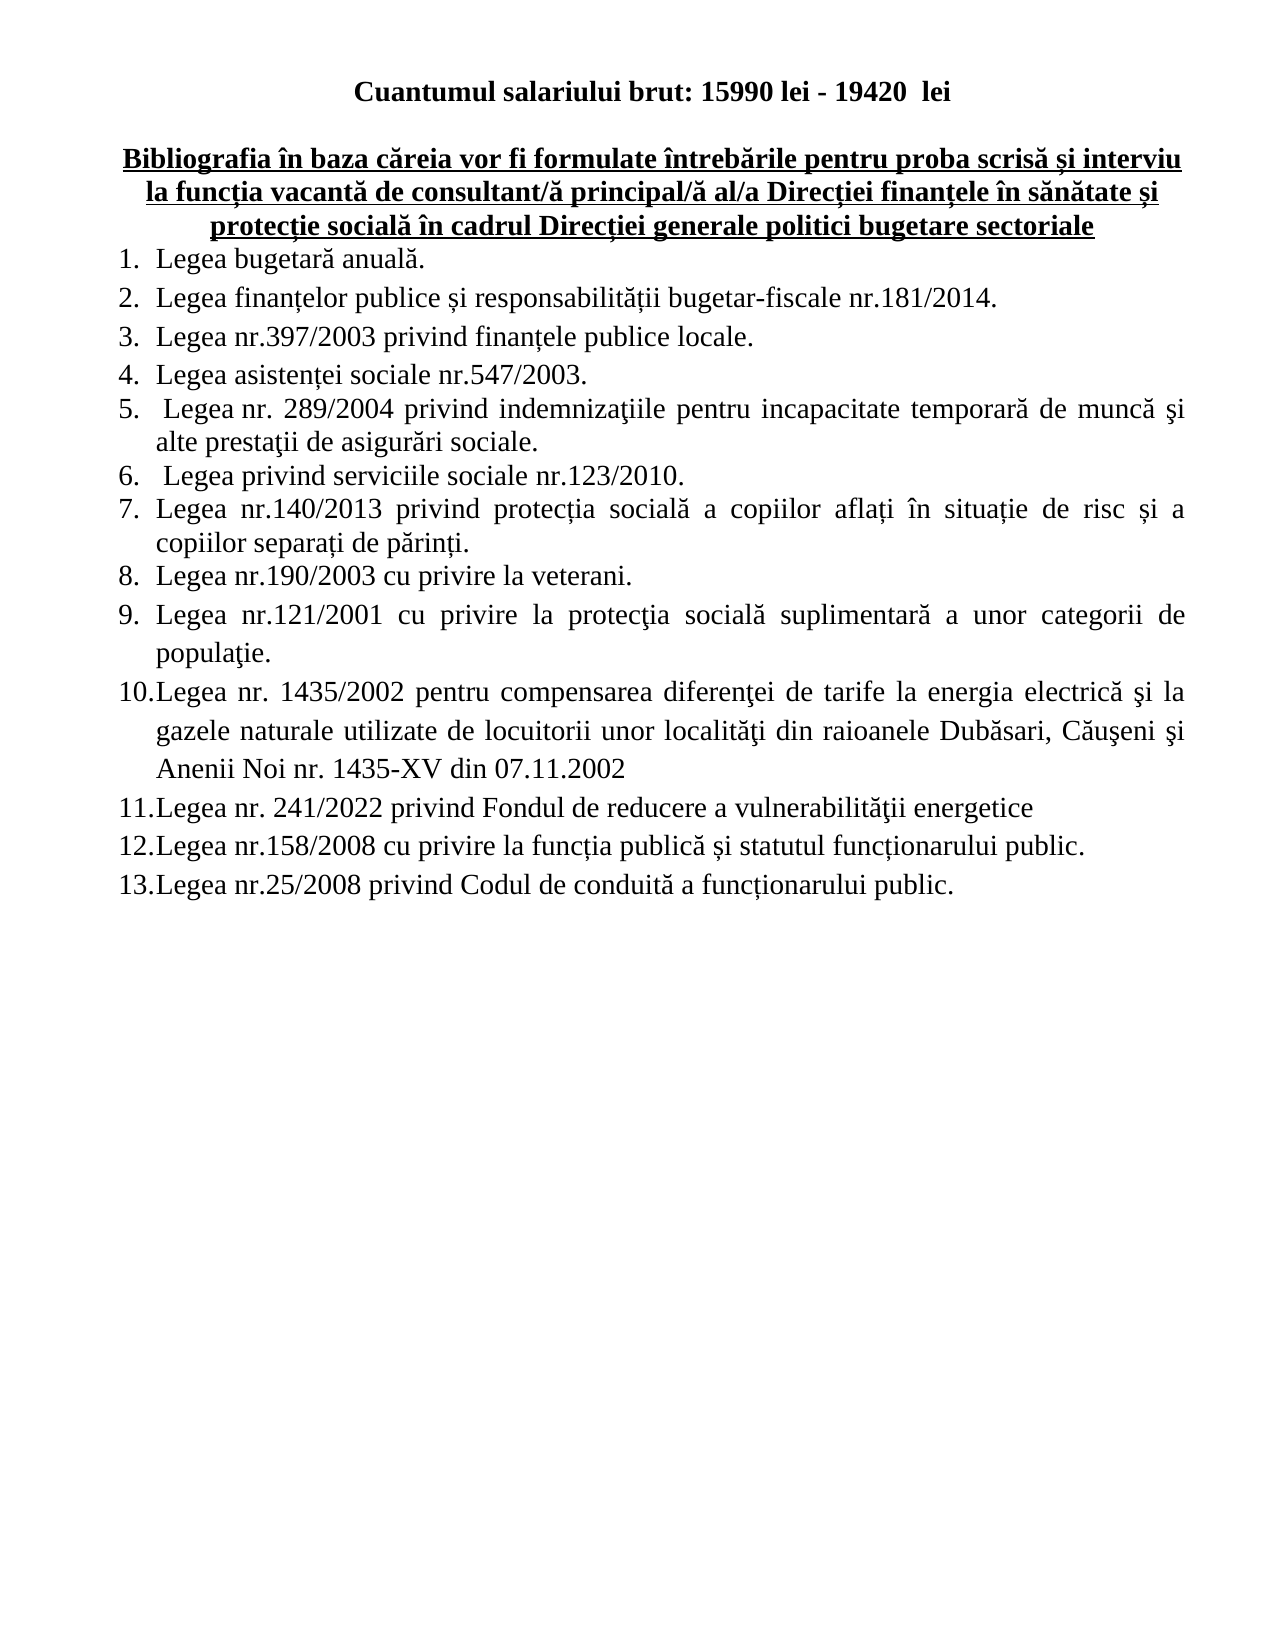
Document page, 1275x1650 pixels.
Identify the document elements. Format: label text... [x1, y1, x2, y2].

list Legea finanțelor publice și responsabilității bugetar-fiscale nr.181/2014. [118, 280, 1186, 314]
text Bibliografia în baza căreia vor fi formulate întrebările pentru proba scrisă și interviu la funcția vacantă de consultant/ă principal/ă al/a Direcției finanțele în sănătate și protecție socială în cadrul Direcției generale politici bugetare sectoriale [118, 141, 1186, 242]
list Legea nr.25/2008 privind Codul de conduită a funcționarului public. [118, 867, 1186, 900]
list Legea nr. 241/2022 privind Fondul de reducere a vulnerabilităţii energetice [118, 790, 1186, 823]
list Legea nr.190/2003 cu privire la veterani. [118, 558, 1186, 592]
list Legea nr.397/2003 privind finanțele publice locale. [118, 319, 1186, 352]
list Legea nr.158/2008 cu privire la funcția publică și statutul funcționarului public. [118, 828, 1186, 862]
list Legea nr. 1435/2002 pentru compensarea diferenţei de tarife la energia electrică şi la gazele naturale utilizate de locuitorii unor localităţi din raioanele Dubăsari, Căuşeni şi Anenii Noi nr. 1435-XV din 07.11.2002 [118, 674, 1186, 785]
text Cuantumul salariului brut: 15990 lei - 19420 lei [118, 74, 1186, 107]
list Legea nr.140/2013 privind protecția socială a copiilor aflați în situație de risc și a copiilor separați de părinți. [118, 491, 1186, 558]
list Legea nr. 289/2004 privind indemnizaţiile pentru incapacitate temporară de muncă şi alte prestaţii de asigurări sociale. [118, 391, 1186, 458]
list Legea bugetară anuală. [118, 242, 1186, 275]
list Legea asistenței sociale nr.547/2003. [118, 357, 1186, 391]
list Legea nr.121/2001 cu privire la protecţia socială suplimentară a unor categorii de populaţie. [118, 597, 1186, 669]
list Legea privind serviciile sociale nr.123/2010. [118, 458, 1186, 491]
